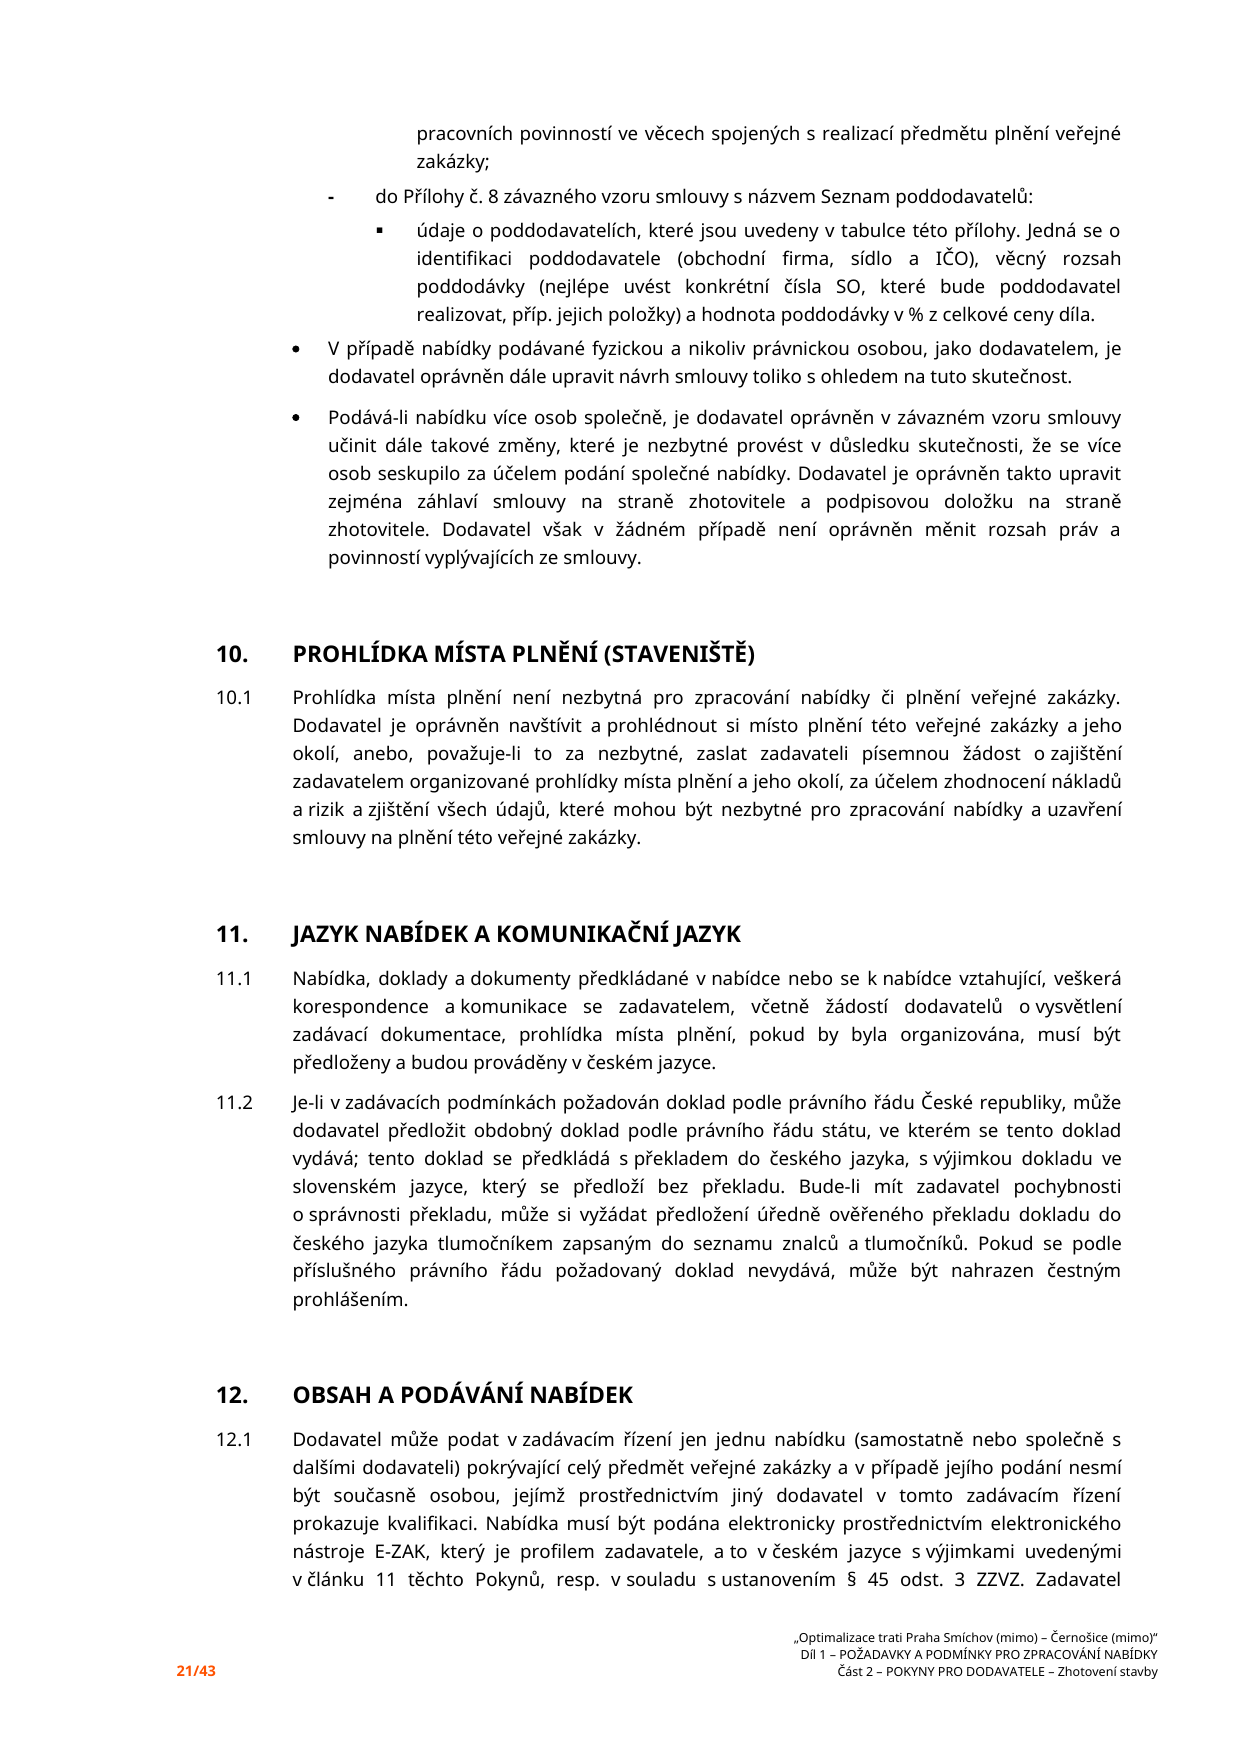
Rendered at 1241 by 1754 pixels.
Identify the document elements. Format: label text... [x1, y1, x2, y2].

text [216, 1426, 1122, 1592]
text Nabídka, doklady a dokumenty předkládané v nabídce nebo se k nabídce vztahující, veškerá korespondence a komunikace se zadavatelem, včetně žádostí dodavatelů o vysvětlení zadávací dokumentace, prohlídka místa plnění, pokud by byla organizována, musí být předloženy a budou prováděny v českém jazyce. [216, 965, 1122, 1075]
text Prohlídka místa plnění není nezbytná pro zpracování nabídky či plnění veřejné zakázky. Dodavatel je oprávněn navštívit a prohlédnout si místo plnění této veřejné zakázky a jeho okolí, anebo, považuje-li to za nezbytné, zaslat zadavateli písemnou žádost o zajištění zadavatelem organizované prohlídky místa plnění a jeho okolí, za účelem zhodnocení nákladů a rizik a zjištění všech údajů, které mohou být nezbytné pro zpracování nabídky a uzavření smlouvy na plnění této veřejné zakázky. [216, 684, 1122, 850]
text do Přílohy č. 8 závazného vzoru smlouvy s názvem Seznam poddodavatelů: [328, 183, 1122, 208]
text Podává-li nabídku více osob společně, je dodavatel oprávněn v závazném vzoru smlouvy učinit dále takové změny, které je nezbytné provést v důsledku skutečnosti, že se více osob seskupilo za účelem podání společné nabídky. Dodavatel je oprávněn takto upravit zejména záhlaví smlouvy na straně zhotovitele a podpisovou doložku na straně zhotovitele. Dodavatel však v žádném případě není oprávněn měnit rozsah práv a povinností vyplývajících ze smlouvy. [292, 404, 1122, 570]
text Je-li v zadávacích podmínkách požadován doklad podle právního řádu České republiky, může dodavatel předložit obdobný doklad podle právního řádu státu, ve kterém se tento doklad vydává; tento doklad se předkládá s překladem do českého jazyka, s výjimkou dokladu ve slovenském jazyce, který se předloží bez překladu. Bude-li mít zadavatel pochybnosti o správnosti překladu, může si vyžádat předložení úředně ověřeného překladu dokladu do českého jazyka tlumočníkem zapsaným do seznamu znalců a tlumočníků. Pokud se podle příslušného právního řádu požadovaný doklad nevydává, může být nahrazen čestným prohlášením. [216, 1090, 1122, 1311]
text údaje o poddodavatelích, které jsou uvedeny v tabulce této přílohy. Jedná se o identifikaci poddodavatele (obchodní firma, sídlo a IČO), věcný rozsah poddodávky (nejlépe uvést konkrétní čísla SO, které bude poddodavatel realizovat, příp. jejich položky) a hodnota poddodávky v % z celkové ceny díla. [375, 217, 1122, 327]
text OBSAH a PODÁVÁNÍ NABÍDEK [216, 1379, 1122, 1411]
text JAZYK NABÍDEK A KOMUNIKAČNÍ JAZYK [216, 918, 1122, 949]
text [375, 121, 1122, 174]
text PROHLÍDKA MÍSTA PLNĚNÍ (STAVENIŠTĚ) [216, 638, 1122, 669]
text V případě nabídky podávané fyzickou a nikoliv právnickou osobou, jako dodavatelem, je dodavatel oprávněn dále upravit návrh smlouvy toliko s ohledem na tuto skutečnost. [292, 336, 1122, 389]
